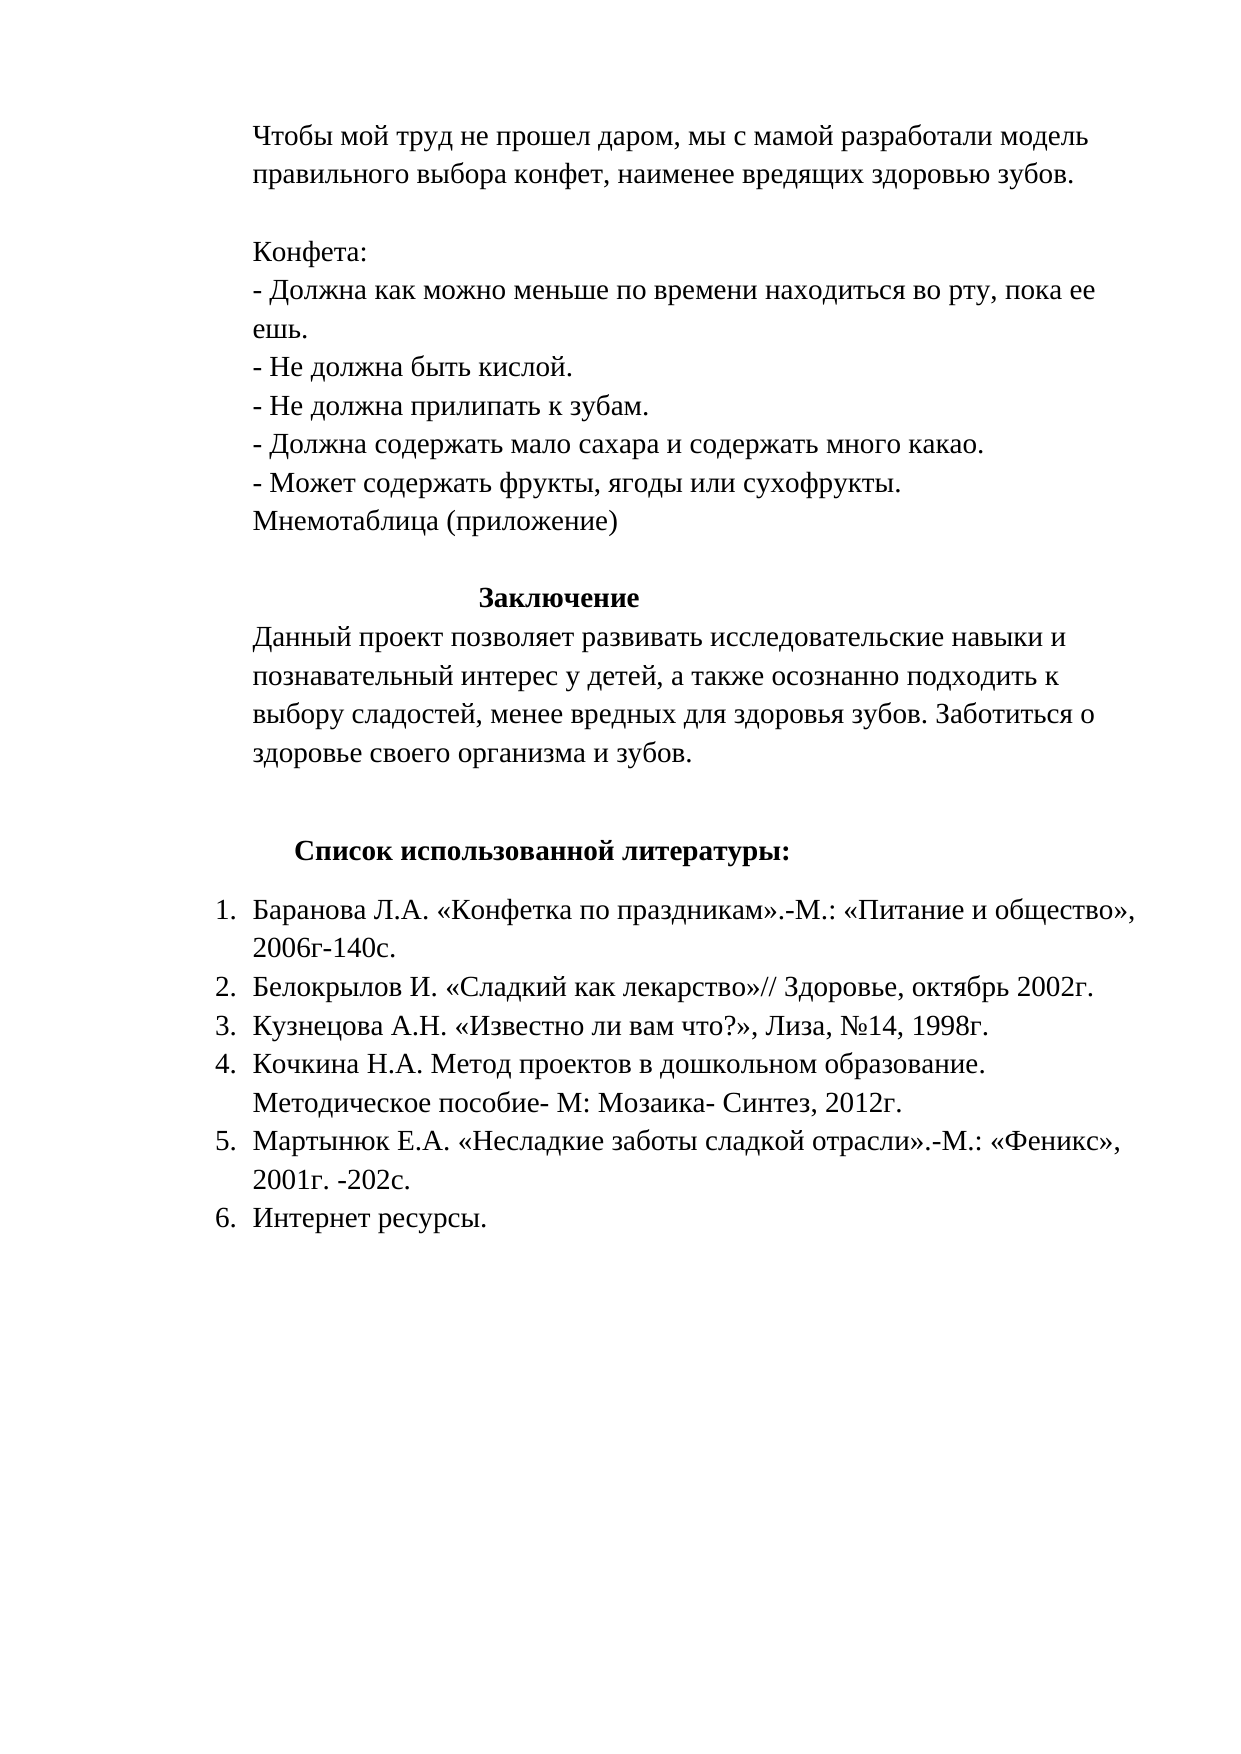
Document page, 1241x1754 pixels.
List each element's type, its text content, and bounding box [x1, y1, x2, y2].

list - Должна содержать мало сахара и содержать много какао. [252, 426, 1152, 460]
list - Не должна быть кислой. [252, 349, 1152, 383]
list Кочкина Н.А. Метод проектов в дошкольном образование. Методическое пособие- М: Мозаика- Синтез, 2012г. [215, 1046, 1152, 1118]
list Данный проект позволяет развивать исследовательские навыки и познавательный интерес у детей, а также осознанно подходить к выбору сладостей, менее вредных для здоровья зубов. Заботиться о здоровье своего организма и зубов. [252, 619, 1152, 768]
list - Не должна прилипать к зубам. [252, 388, 1152, 421]
list Мартынюк Е.А. «Несладкие заботы сладкой отрасли».-М.: «Феникс», 2001г. -202с. [215, 1123, 1152, 1195]
list Заключение [252, 581, 1152, 614]
list Мнемотаблица (приложение) [252, 503, 1152, 537]
list Кузнецова А.Н. «Известно ли вам что?», Лиза, №14, 1998г. [215, 1008, 1152, 1041]
list Конфета: [252, 234, 1152, 267]
list - Может содержать фрукты, ягоды или сухофрукты. [252, 465, 1152, 498]
text Список использованной литературы: [177, 833, 1152, 866]
list Чтобы мой труд не прошел даром, мы с мамой разработали модель правильного выбора конфет, наименее вредящих здоровью зубов. [252, 118, 1152, 190]
list Белокрылов И. «Сладкий как лекарство»// Здоровье, октябрь 2002г. [215, 969, 1152, 1003]
list - Должна как можно меньше по времени находиться во рту, пока ее ешь. [252, 272, 1152, 344]
list Интернет ресурсы. [215, 1200, 1152, 1234]
list Баранова Л.А. «Конфетка по праздникам».-М.: «Питание и общество», 2006г-140с. [215, 892, 1152, 964]
